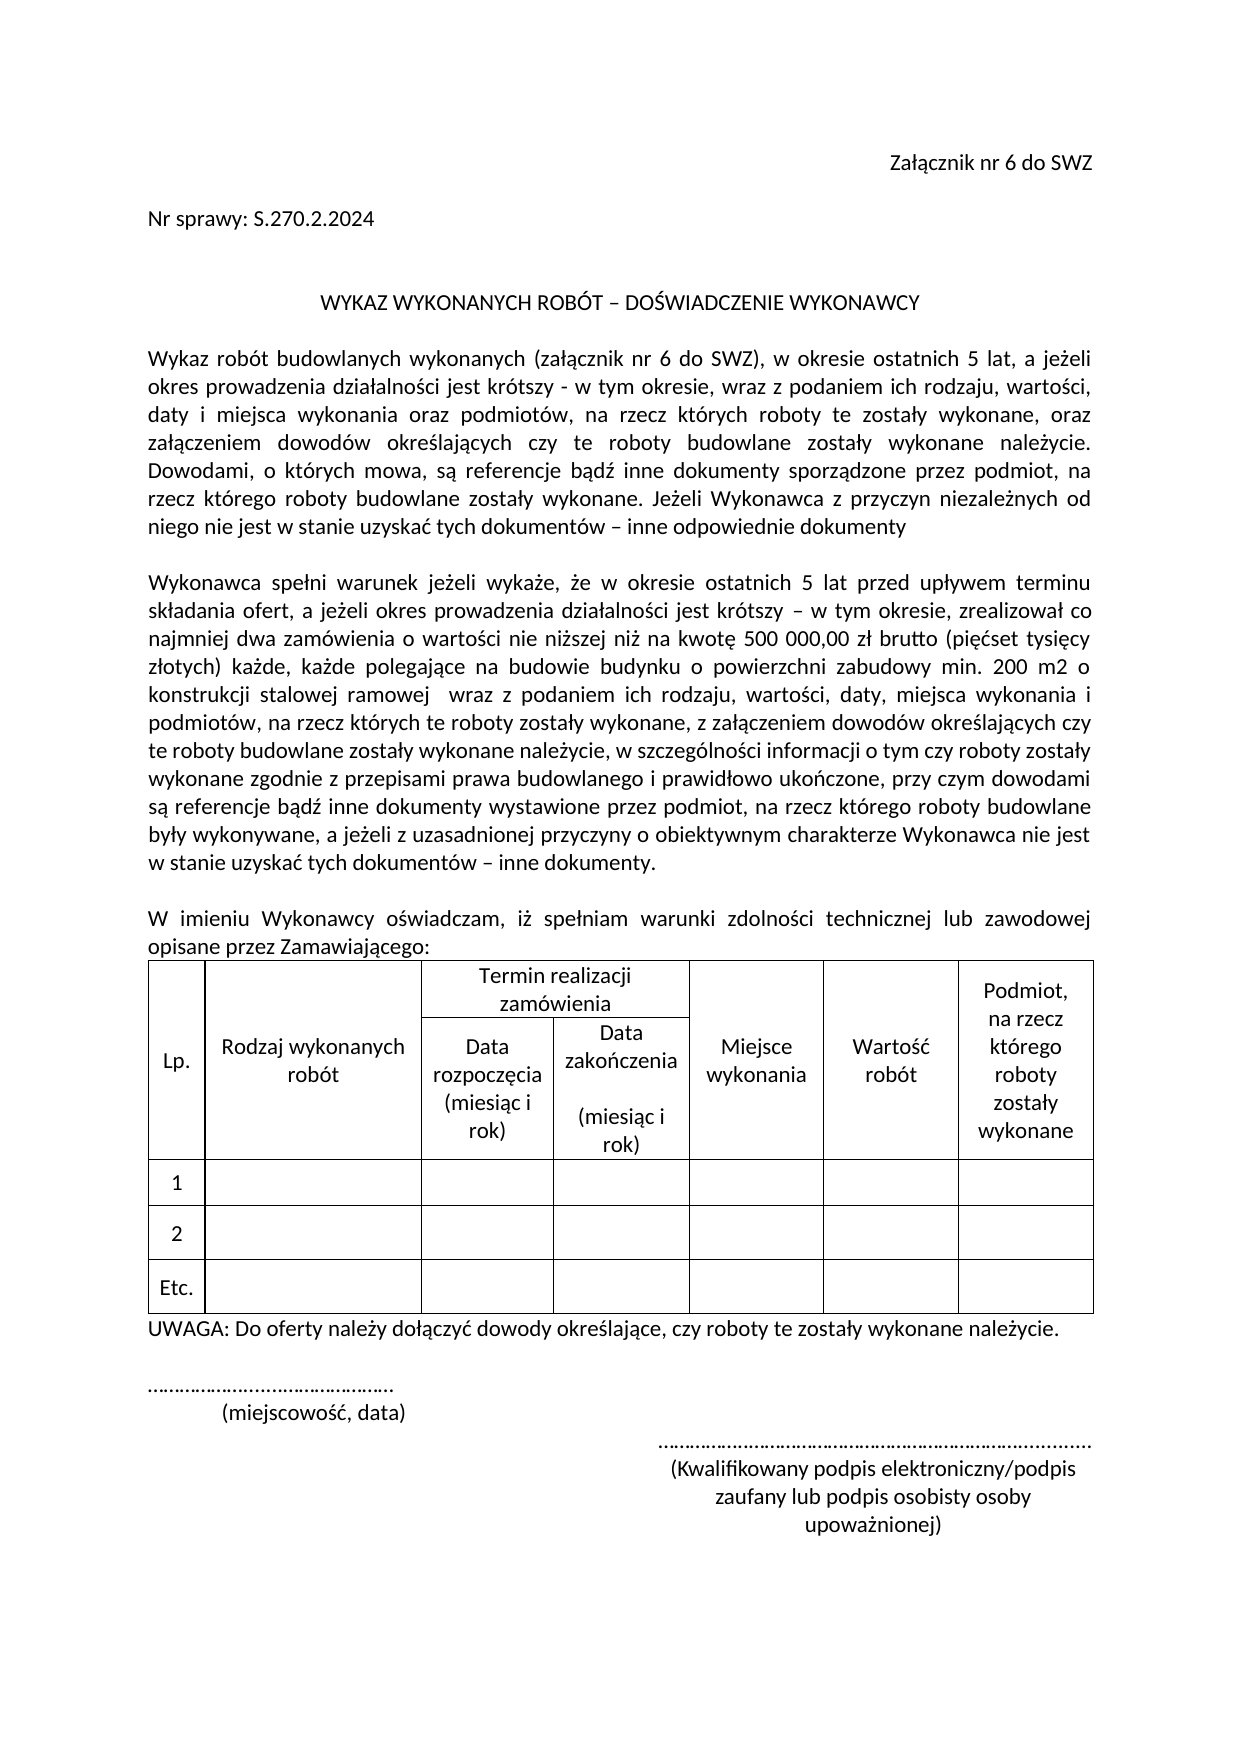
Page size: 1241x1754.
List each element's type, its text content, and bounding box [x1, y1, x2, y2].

table_cell [554, 1260, 689, 1313]
table_cell [206, 1206, 421, 1259]
table_cell [422, 1206, 553, 1259]
table_cell Data rozpoczęcia (miesiąc i rok) [422, 1018, 553, 1158]
table_cell [554, 1160, 689, 1205]
table_cell Data zakończenia (miesiąc i rok) [554, 1018, 689, 1158]
table_header Rodzaj wykonanych robót [206, 961, 421, 1158]
table_cell [422, 1160, 553, 1205]
table_cell [824, 1160, 958, 1205]
text (miejscowość, data) [148, 1398, 1093, 1426]
text W imieniu Wykonawcy oświadczam, iż spełniam warunki zdolności technicznej lub zawodowej opisane przez Zamawiającego: [148, 904, 1093, 960]
table_cell [959, 1160, 1093, 1205]
table_header Podmiot, na rzecz którego roboty zostały wykonane [959, 961, 1093, 1158]
subtitle Załącznik nr 6 do SWZ [148, 148, 1093, 176]
text (Kwalifikowany podpis elektroniczny/podpis zaufany lub podpis osobisty osoby upoważnionej) [654, 1454, 1093, 1538]
text ……………..……………………………………………............. [654, 1426, 1093, 1454]
table_cell 1 [149, 1160, 204, 1205]
table_cell [206, 1160, 421, 1205]
table_cell 2 [149, 1206, 204, 1259]
table_cell [690, 1206, 823, 1259]
table_cell [690, 1160, 823, 1205]
table_cell [554, 1206, 689, 1259]
table_cell Etc. [149, 1260, 204, 1313]
table_cell [422, 1260, 553, 1313]
table_cell [959, 1206, 1093, 1259]
text Nr sprawy: S.270.2.2024 [148, 204, 1093, 232]
text WYKAZ WYKONANYCH ROBÓT – DOŚWIADCZENIE WYKONAWCY [148, 288, 1093, 316]
table_cell [824, 1206, 958, 1259]
text UWAGA: Do oferty należy dołączyć dowody określające, czy roboty te zostały wykonane należycie. [148, 1314, 1093, 1342]
text Wykaz robót budowlanych wykonanych (załącznik nr 6 do SWZ), w okresie ostatnich 5 lat, a jeżeli okres prowadzenia działalności jest krótszy - w tym okresie, wraz z podaniem ich rodzaju, wartości, daty i miejsca wykonania oraz podmiotów, na rzecz których roboty te zostały wykonane, oraz załączeniem dowodów określających czy te roboty budowlane zostały wykonane należycie. Dowodami, o których mowa, są referencje bądź inne dokumenty sporządzone przez podmiot, na rzecz którego roboty budowlane zostały wykonane. Jeżeli Wykonawca z przyczyn niezależnych od niego nie jest w stanie uzyskać tych dokumentów – inne odpowiednie dokumenty [148, 344, 1093, 540]
table_cell [824, 1260, 958, 1313]
table_cell [206, 1260, 421, 1313]
table_cell [690, 1260, 823, 1313]
text ……………….......………………… [148, 1370, 1093, 1398]
table_header Miejsce wykonania [690, 961, 823, 1158]
table_cell [959, 1260, 1093, 1313]
text Wykonawca spełni warunek jeżeli wykaże, że w okresie ostatnich 5 lat przed upływem terminu składania ofert, a jeżeli okres prowadzenia działalności jest krótszy – w tym okresie, zrealizował co najmniej dwa zamówienia o wartości nie niższej niż na kwotę 500 000,00 zł brutto (pięćset tysięcy złotych) każde, każde polegające na budowie budynku o powierzchni zabudowy min. 200 m2 o konstrukcji stalowej ramowej wraz z podaniem ich rodzaju, wartości, daty, miejsca wykonania i podmiotów, na rzecz których te roboty zostały wykonane, z załączeniem dowodów określających czy te roboty budowlane zostały wykonane należycie, w szczególności informacji o tym czy roboty zostały wykonane zgodnie z przepisami prawa budowlanego i prawidłowo ukończone, przy czym dowodami są referencje bądź inne dokumenty wystawione przez podmiot, na rzecz którego roboty budowlane były wykonywane, a jeżeli z uzasadnionej przyczyny o obiektywnym charakterze Wykonawca nie jest w stanie uzyskać tych dokumentów – inne dokumenty. [148, 568, 1093, 876]
table_header Termin realizacji zamówienia [422, 961, 689, 1017]
table_header Wartość robót [824, 961, 958, 1158]
table_header Lp. [149, 961, 204, 1158]
